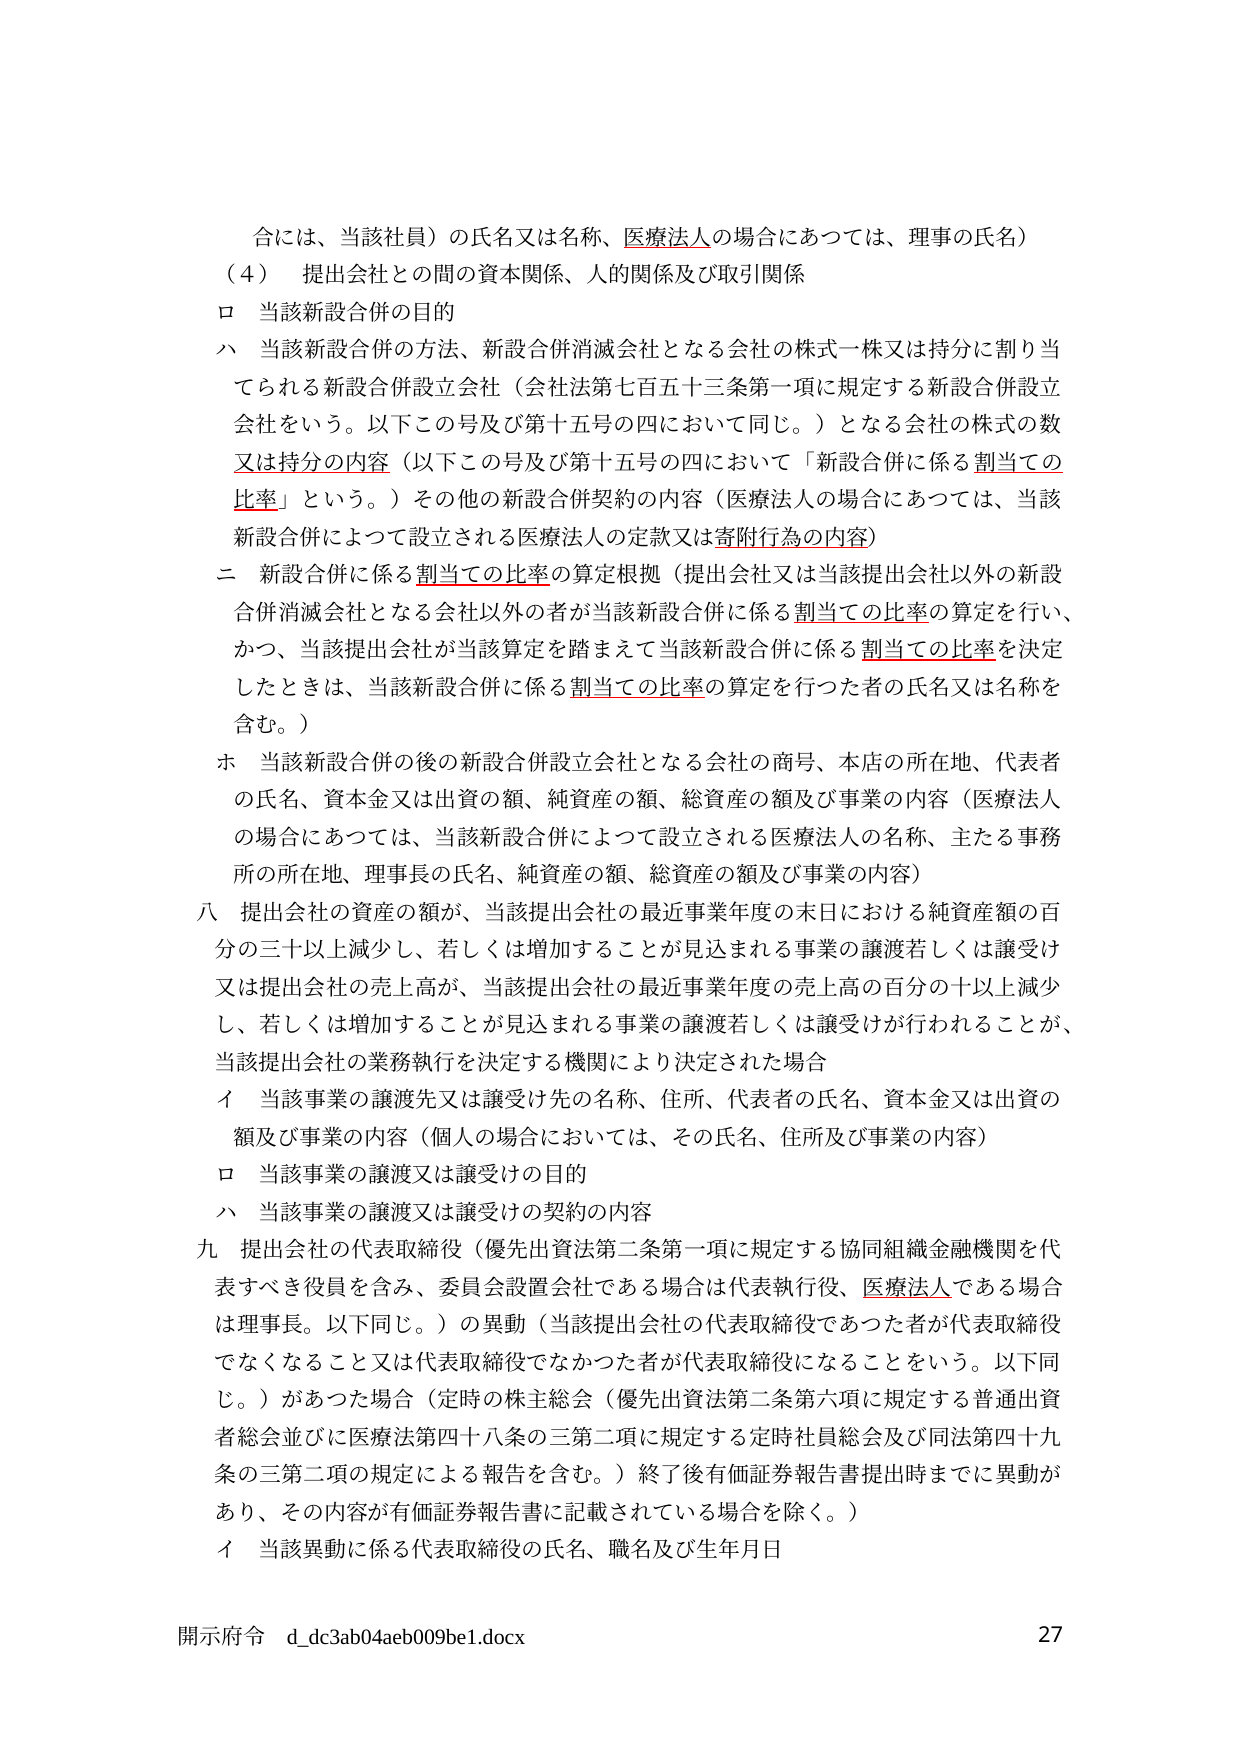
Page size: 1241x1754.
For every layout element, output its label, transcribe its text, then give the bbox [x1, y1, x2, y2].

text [214, 217, 1063, 254]
text ロ 当該新設合併の目的 [215, 292, 1063, 329]
text ハ 当該事業の譲渡又は譲受けの契約の内容 [215, 1192, 1063, 1229]
text 九 提出会社の代表取締役（優先出資法第二条第一項に規定する協同組織金融機関を代表すべき役員を含み、委員会設置会社である場合は代表執行役、医療法人である場合は理事長。以下同じ。）の異動（当該提出会社の代表取締役であつた者が代表取締役でなくなること又は代表取締役でなかつた者が代表取締役になることをいう。以下同じ。）があつた場合（定時の株主総会（優先出資法第二条第六項に規定する普通出資者総会並びに医療法第四十八条の三第二項に規定する定時社員総会及び同法第四十九条の三第二項の規定による報告を含む。）終了後有価証券報告書提出時までに異動があり、その内容が有価証券報告書に記載されている場合を除く。） [196, 1229, 1063, 1529]
text （４） 提出会社との間の資本関係、人的関係及び取引関係 [214, 254, 1063, 292]
text イ 当該異動に係る代表取締役の氏名、職名及び生年月日 [215, 1529, 1063, 1567]
text ロ 当該事業の譲渡又は譲受けの目的 [215, 1154, 1063, 1192]
text イ 当該事業の譲渡先又は譲受け先の名称、住所、代表者の氏名、資本金又は出資の額及び事業の内容（個人の場合においては、その氏名、住所及び事業の内容） [215, 1079, 1063, 1154]
text 八 提出会社の資産の額が、当該提出会社の最近事業年度の末日における純資産額の百分の三十以上減少し、若しくは増加することが見込まれる事業の譲渡若しくは譲受け又は提出会社の売上高が、当該提出会社の最近事業年度の売上高の百分の十以上減少し、若しくは増加することが見込まれる事業の譲渡若しくは譲受けが行われることが、当該提出会社の業務執行を決定する機関により決定された場合 [196, 892, 1063, 1079]
text ハ 当該新設合併の方法、新設合併消滅会社となる会社の株式一株又は持分に割り当てられる新設合併設立会社（会社法第七百五十三条第一項に規定する新設合併設立会社をいう。以下この号及び第十五号の四において同じ。）となる会社の株式の数又は持分の内容（以下この号及び第十五号の四において「新設合併に係る割当ての比率」という。）その他の新設合併契約の内容（医療法人の場合にあつては、当該新設合併によつて設立される医療法人の定款又は寄附行為の内容） [215, 329, 1063, 554]
text ホ 当該新設合併の後の新設合併設立会社となる会社の商号、本店の所在地、代表者の氏名、資本金又は出資の額、純資産の額、総資産の額及び事業の内容（医療法人の場合にあつては、当該新設合併によつて設立される医療法人の名称、主たる事務所の所在地、理事長の氏名、純資産の額、総資産の額及び事業の内容） [215, 742, 1063, 892]
text ニ 新設合併に係る割当ての比率の算定根拠（提出会社又は当該提出会社以外の新設合併消滅会社となる会社以外の者が当該新設合併に係る割当ての比率の算定を行い、かつ、当該提出会社が当該算定を踏まえて当該新設合併に係る割当ての比率を決定したときは、当該新設合併に係る割当ての比率の算定を行つた者の氏名又は名称を含む。） [215, 554, 1063, 742]
